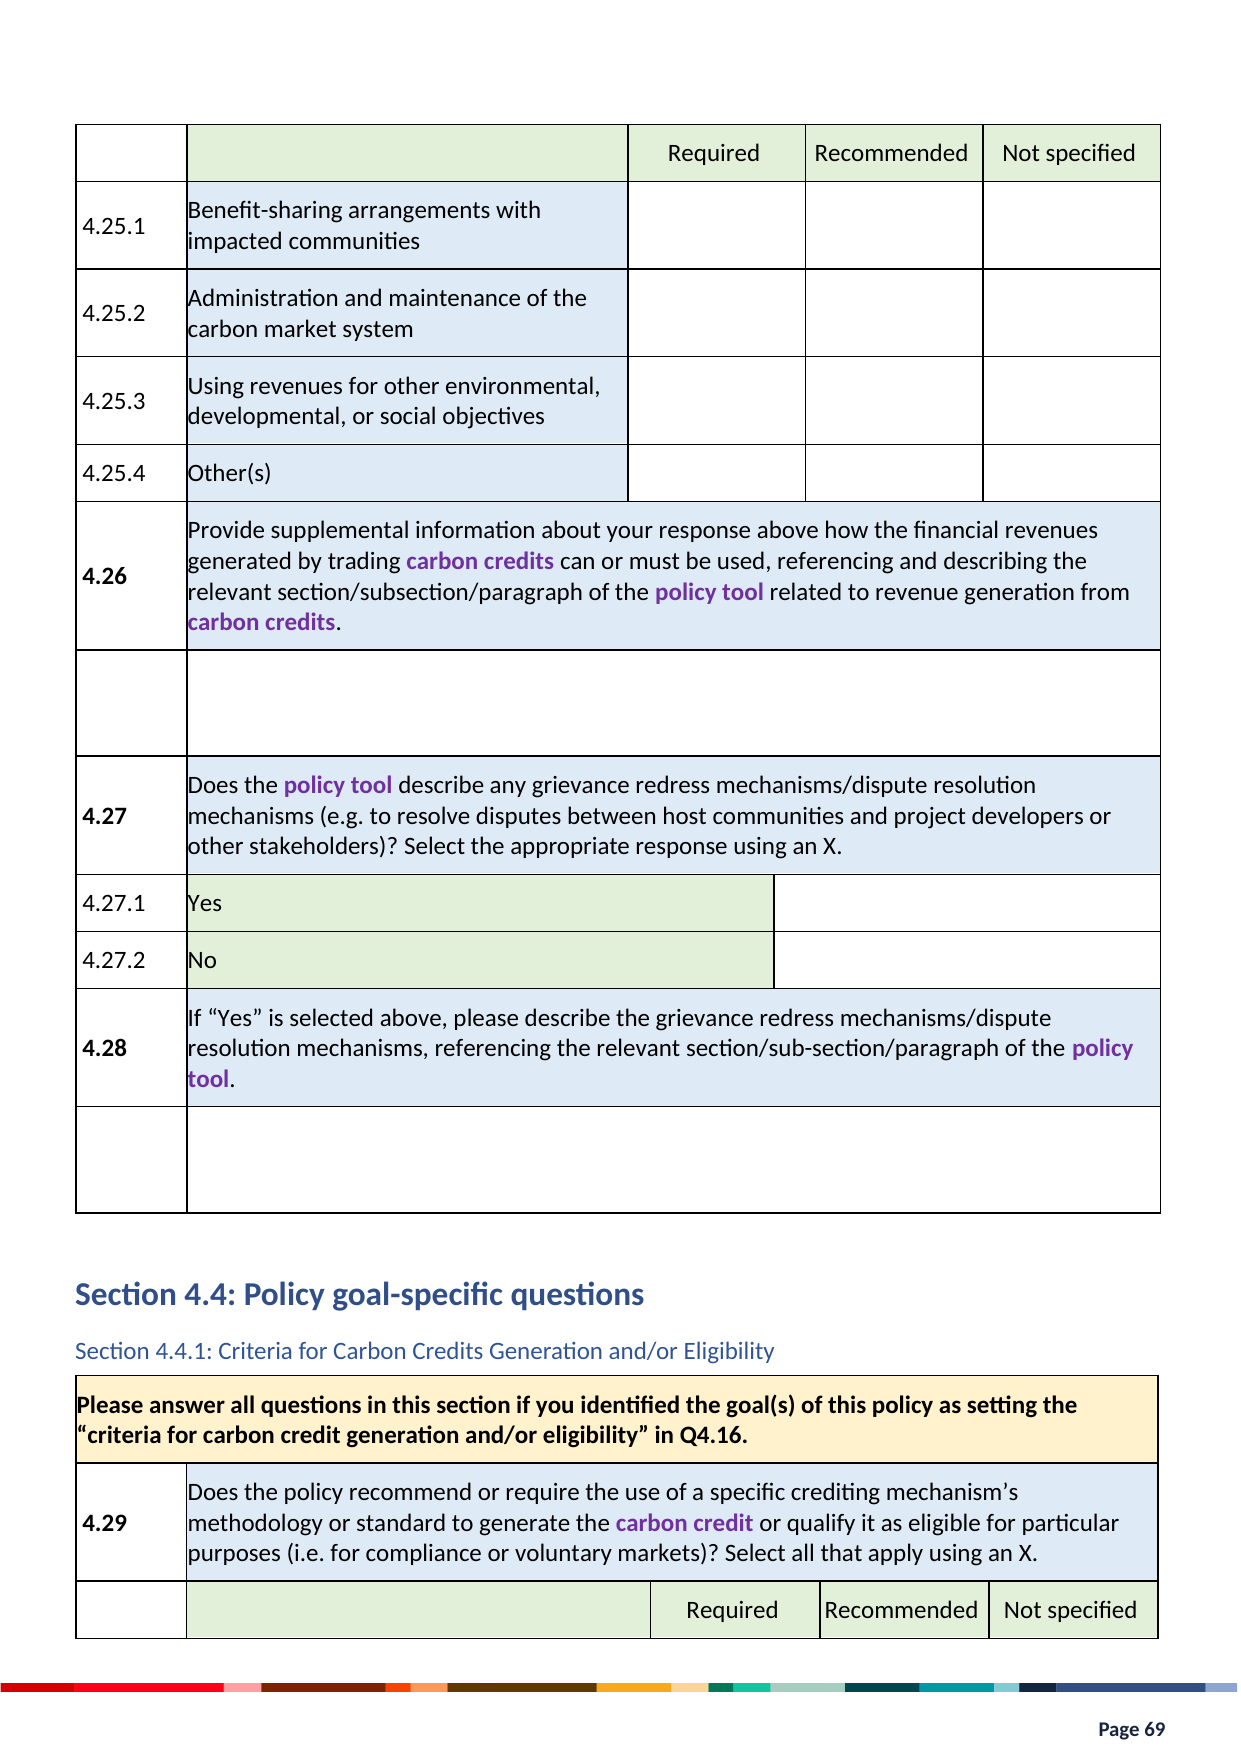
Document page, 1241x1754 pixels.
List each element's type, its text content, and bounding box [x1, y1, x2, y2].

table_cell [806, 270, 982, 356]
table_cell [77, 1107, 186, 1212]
picture [0, 1683, 1236, 1692]
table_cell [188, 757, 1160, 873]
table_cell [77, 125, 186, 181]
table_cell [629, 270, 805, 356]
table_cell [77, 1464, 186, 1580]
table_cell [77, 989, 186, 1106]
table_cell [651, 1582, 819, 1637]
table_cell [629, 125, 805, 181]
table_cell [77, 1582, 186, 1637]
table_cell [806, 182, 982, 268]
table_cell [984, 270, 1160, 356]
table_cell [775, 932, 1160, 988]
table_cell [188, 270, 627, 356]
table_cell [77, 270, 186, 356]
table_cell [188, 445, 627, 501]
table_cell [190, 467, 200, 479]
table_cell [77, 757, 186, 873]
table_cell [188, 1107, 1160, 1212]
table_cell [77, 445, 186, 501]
subtitle Section 4.4.1: Criteria for Carbon Credits Generation and/or Eligibility [75, 1331, 1165, 1366]
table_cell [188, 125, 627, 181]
subtitle Section 4.4: Policy goal-specific questions [75, 1273, 1165, 1314]
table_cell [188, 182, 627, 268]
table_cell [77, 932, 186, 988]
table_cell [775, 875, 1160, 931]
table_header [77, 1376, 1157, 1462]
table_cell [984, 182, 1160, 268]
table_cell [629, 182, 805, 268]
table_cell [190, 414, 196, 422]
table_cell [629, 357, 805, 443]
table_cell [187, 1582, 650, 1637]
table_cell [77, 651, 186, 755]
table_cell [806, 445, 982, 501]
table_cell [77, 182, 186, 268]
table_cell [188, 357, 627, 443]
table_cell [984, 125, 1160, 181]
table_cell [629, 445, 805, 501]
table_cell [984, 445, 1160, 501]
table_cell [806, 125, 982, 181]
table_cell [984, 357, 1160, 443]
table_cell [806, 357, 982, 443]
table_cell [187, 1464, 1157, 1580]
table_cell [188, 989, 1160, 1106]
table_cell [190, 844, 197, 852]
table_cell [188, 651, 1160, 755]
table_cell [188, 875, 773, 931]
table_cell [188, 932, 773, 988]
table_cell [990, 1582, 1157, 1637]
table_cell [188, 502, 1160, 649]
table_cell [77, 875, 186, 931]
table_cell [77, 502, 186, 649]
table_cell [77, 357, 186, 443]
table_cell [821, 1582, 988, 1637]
